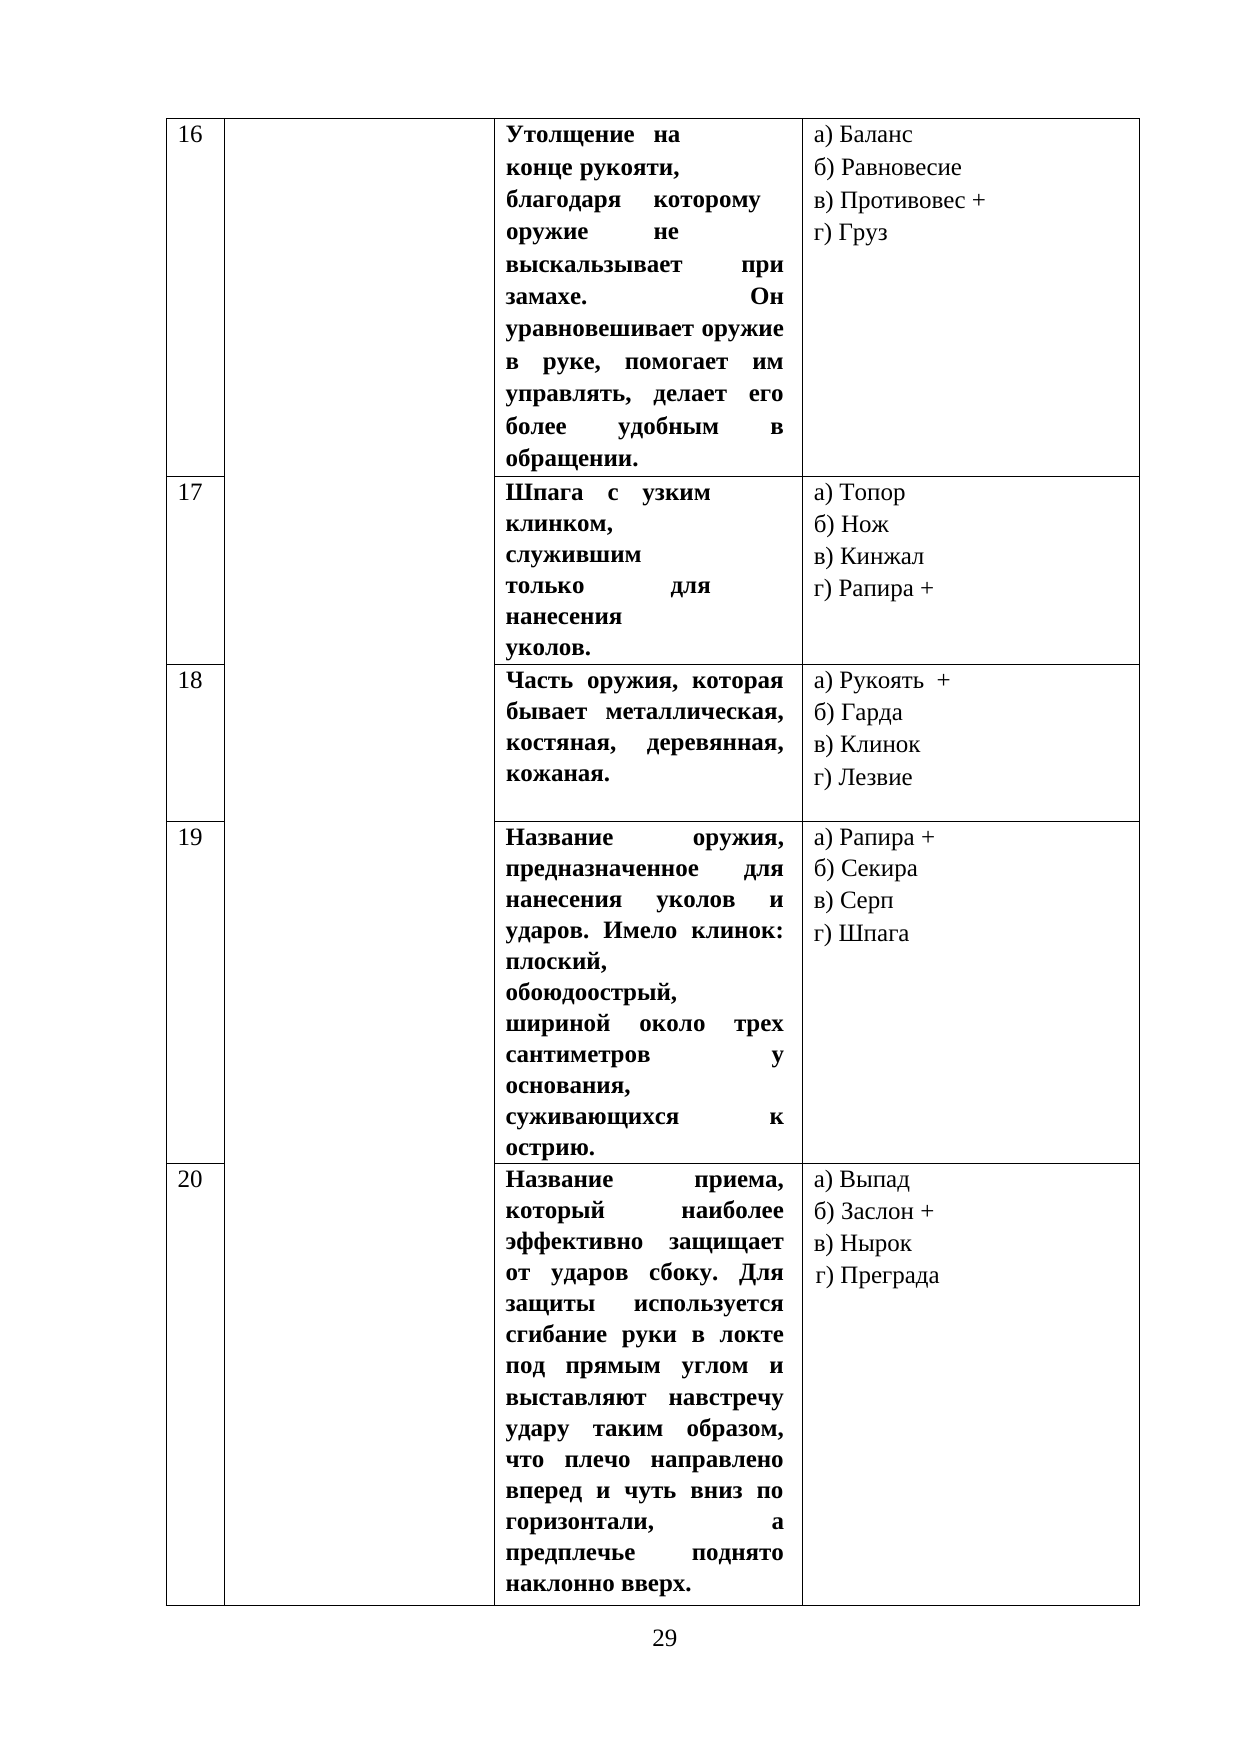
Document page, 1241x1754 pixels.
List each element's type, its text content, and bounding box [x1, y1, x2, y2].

table_cell Часть оружия, которая бывает металлическая, костяная, деревянная, кожаная. [495, 665, 802, 821]
table_cell а) Выпад б) Заслон + в) Нырок г) Преграда [803, 1164, 1139, 1605]
table_cell а) Рапира + б) Секира в) Серп г) Шпага [803, 822, 1139, 1163]
table_cell Название оружия, предназначенное для нанесения уколов и ударов. Имело клинок: плоский, обоюдоострый, шириной около трех сантиметров у основания, суживающихся к острию. [495, 822, 802, 1163]
table_cell 19 [167, 822, 224, 1163]
table_cell а) Рукоять + б) Гарда в) Клинок г) Лезвие [803, 665, 1139, 821]
table_cell а) Топор б) Нож в) Кинжал г) Рапира + [803, 477, 1139, 664]
table_cell 17 [167, 477, 224, 664]
table_cell а) Баланс б) Равновесие в) Противовес + г) Груз [803, 119, 1139, 476]
table_cell Название приема, который наиболее эффективно защищает от ударов сбоку. Для защиты используется сгибание руки в локте под прямым углом и выставляют навстречу удару таким образом, что плечо направлено вперед и чуть вниз по горизонтали, а предплечье поднято наклонно вверх. [495, 1164, 802, 1605]
table_cell 18 [167, 665, 224, 821]
table_cell Утолщение на конце рукояти, благодаря которому оружие не выскальзывает при замахе. Он уравновешивает оружие в руке, помогает им управлять, делает его более удобным в обращении. [495, 119, 802, 476]
table_cell 16 [167, 119, 224, 476]
table_cell Шпага с узким клинком, служившим только для нанесения уколов. [495, 477, 802, 664]
table_cell 20 [167, 1164, 224, 1605]
